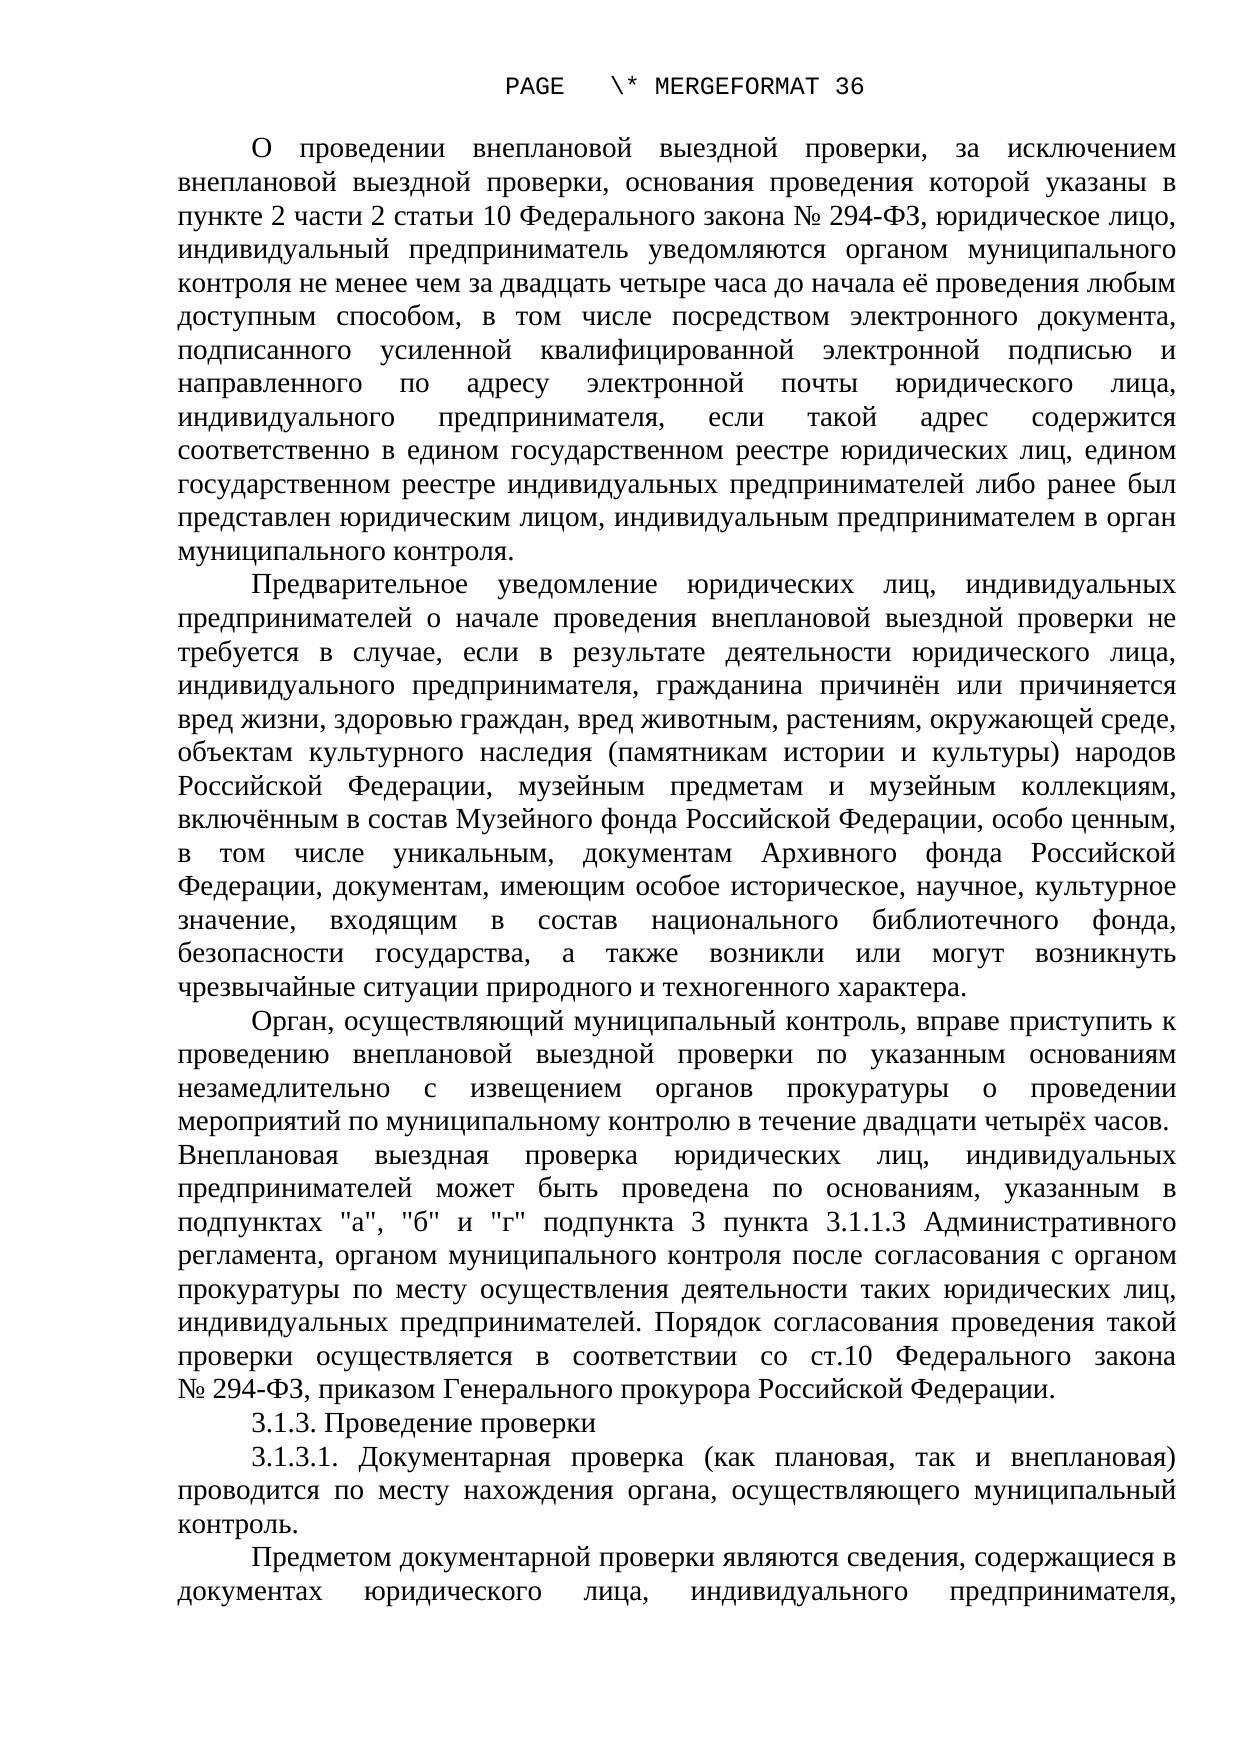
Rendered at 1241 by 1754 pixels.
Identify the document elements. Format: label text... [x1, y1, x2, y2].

text Орган, осуществляющий муниципальный контроль, вправе приступить к проведению внеплановой выездной проверки по указанным основаниям незамедлительно с извещением органов прокуратуры о проведении мероприятий по муниципальному контролю в течение двадцати четырёх часов. [177, 1003, 1177, 1137]
text Предварительное уведомление юридических лиц, индивидуальных предпринимателей о начале проведения внеплановой выездной проверки не требуется в случае, если в результате деятельности юридического лица, индивидуального предпринимателя, гражданина причинён или причиняется вред жизни, здоровью граждан, вред животным, растениям, окружающей среде, объектам культурного наследия (памятникам истории и культуры) народов Российской Федерации, музейным предметам и музейным коллекциям, включённым в состав Музейного фонда Российской Федерации, особо ценным, в том числе уникальным, документам Архивного фонда Российской Федерации, документам, имеющим особое историческое, научное, культурное значение, входящим в состав национального библиотечного фонда, безопасности государства, а также возникли или могут возникнуть чрезвычайные ситуации природного и техногенного характера. [177, 567, 1177, 1003]
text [177, 1539, 1177, 1606]
text 3.1.3. Проведение проверки [177, 1405, 1177, 1439]
text О проведении внеплановой выездной проверки, за исключением внеплановой выездной проверки, основания проведения которой указаны в пункте 2 части 2 статьи 10 Федерального закона № 294-ФЗ, юридическое лицо, индивидуальный предприниматель уведомляются органом муниципального контроля не менее чем за двадцать четыре часа до начала её проведения любым доступным способом, в том числе посредством электронного документа, подписанного усиленной квалифицированной электронной подписью и направленного по адресу электронной почты юридического лица, индивидуального предпринимателя, если такой адрес содержится соответственно в едином государственном реестре юридических лиц, едином государственном реестре индивидуальных предпринимателей либо ранее был представлен юридическим лицом, индивидуальным предпринимателем в орган муниципального контроля. [177, 131, 1177, 567]
text 3.1.3.1. Документарная проверка (как плановая, так и внеплановая) проводится по месту нахождения органа, осуществляющего муниципальный контроль. [177, 1439, 1177, 1539]
text Внеплановая выездная проверка юридических лиц, индивидуальных предпринимателей может быть проведена по основаниям, указанным в подпунктах "а", "б" и "г" подпункта 3 пункта 3.1.1.3 Административного регламента, органом муниципального контроля после согласования с органом прокуратуры по месту осуществления деятельности таких юридических лиц, индивидуальных предпринимателей. Порядок согласования проведения такой проверки осуществляется в соответствии со ст.10 Федерального закона № 294-ФЗ, приказом Генерального прокурора Российской Федерации. [177, 1137, 1177, 1405]
